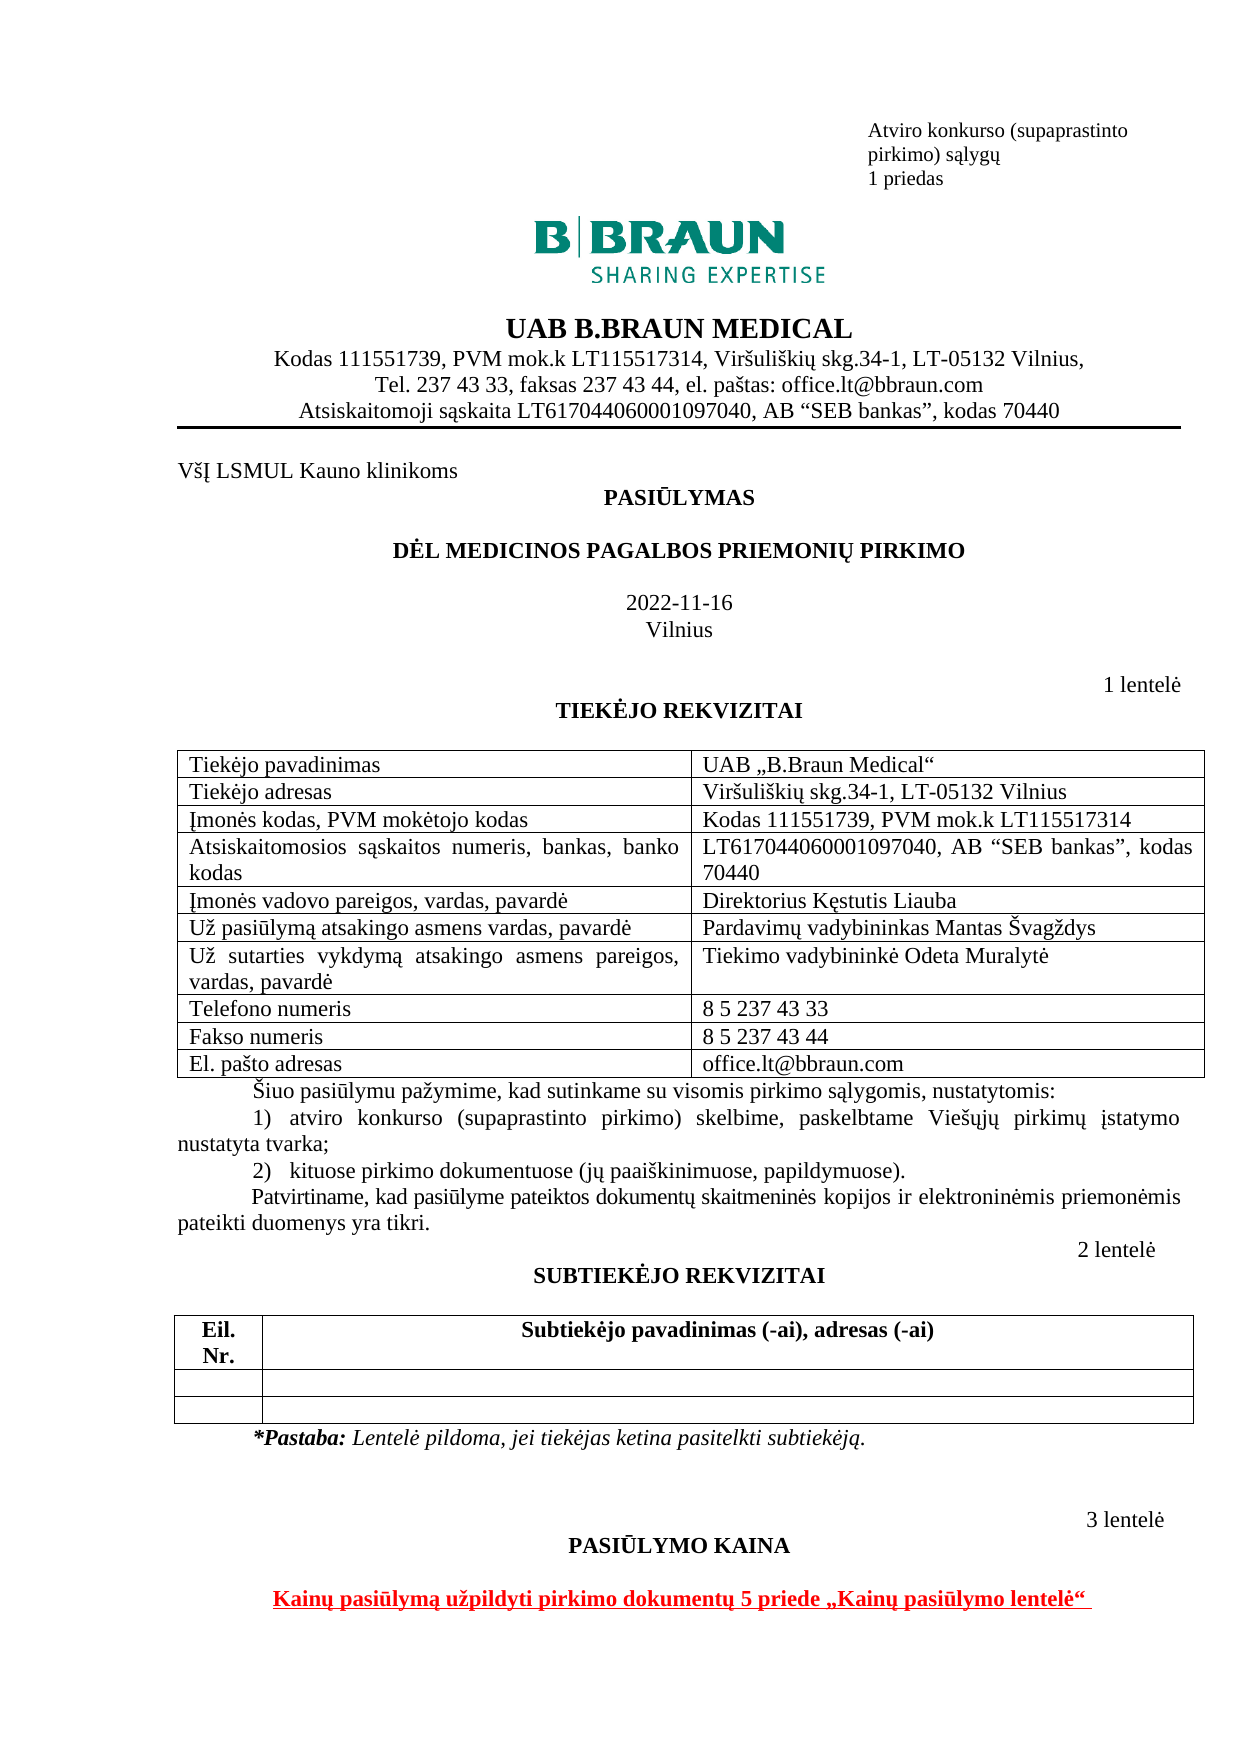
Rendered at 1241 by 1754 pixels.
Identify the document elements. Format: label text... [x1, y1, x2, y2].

table_header Atviro konkurso (supaprastinto pirkimo) sąlygų [856, 118, 1188, 166]
table_cell Už sutarties vykdymą atsakingo asmens pareigos, vardas, pavardė [178, 942, 691, 994]
subtitle UAB B.BRAUN MEDICAL [177, 311, 1181, 344]
text TIEKĖJO REKVIZITAI [177, 697, 1181, 723]
text 2022-11-16 [177, 589, 1181, 616]
table_header Subtiekėjo pavadinimas (-ai), adresas (-ai) [263, 1316, 1193, 1368]
table_cell 8 5 237 43 33 [692, 995, 1204, 1022]
table_cell Tiekėjo adresas [178, 778, 691, 805]
table_cell Įmonės vadovo pareigos, vardas, pavardė [178, 887, 691, 913]
table_cell [175, 1397, 262, 1423]
text SUBTIEKĖJO REKVIZITAI [177, 1262, 1181, 1288]
table_cell Direktorius Kęstutis Liauba [692, 887, 1204, 913]
text 2 lentelė [1077, 1236, 1181, 1262]
table_cell Tiekimo vadybininkė Odeta Muralytė [692, 942, 1204, 994]
text PASIŪLYMAS [177, 484, 1181, 510]
text Vilnius [177, 616, 1181, 642]
table_cell El. pašto adresas [178, 1050, 691, 1077]
table_cell Pardavimų vadybininkas Mantas Švagždys [692, 914, 1204, 941]
table_cell Telefono numeris [178, 995, 691, 1022]
table_cell Atsiskaitomosios sąskaitos numeris, bankas, banko kodas [178, 833, 691, 886]
text *Pastaba: Lentelė pildoma, jei tiekėjas ketina pasitelkti subtiekėją. [177, 1424, 1181, 1451]
table_cell [175, 1370, 262, 1396]
table_cell Už pasiūlymą atsakingo asmens vardas, pavardė [178, 914, 691, 941]
table_header Tiekėjo pavadinimas [178, 751, 691, 777]
text Atsiskaitomoji sąskaita LT617044060001097040, AB “SEB bankas”, kodas 70440 [177, 397, 1181, 426]
table_cell 8 5 237 43 44 [692, 1023, 1204, 1049]
text Tel. 237 43 33, faksas 237 43 44, el. paštas: office.lt@bbraun.com [177, 371, 1181, 397]
table_cell [263, 1397, 1193, 1423]
text 1 lentelė [177, 642, 1181, 697]
table_cell Viršuliškių skg.34-1, LT-05132 Vilnius [692, 778, 1204, 805]
text DĖL MEDICINOS PAGALBOS PRIEMONIŲ PIRKIMO [177, 537, 1181, 563]
table_header UAB „B.Braun Medical“ [692, 751, 1204, 777]
table_cell Įmonės kodas, PVM mokėtojo kodas [178, 806, 691, 832]
list atviro konkurso (supaprastinto pirkimo) skelbime, paskelbtame Viešųjų pirkimų įstatymo nustatyta tvarka; [177, 1104, 1181, 1157]
text Kainų pasiūlymą užpildyti pirkimo dokumentų 5 priede „Kainų pasiūlymo lentelė“ [177, 1585, 1181, 1611]
table_cell 1 priedas [856, 166, 1188, 190]
text Šiuo pasiūlymu pažymime, kad sutinkame su visomis pirkimo sąlygomis, nustatytomis: [177, 1078, 1181, 1104]
table_header Eil. Nr. [175, 1316, 262, 1368]
table_cell LT617044060001097040, AB “SEB bankas”, kodas 70440 [692, 833, 1204, 886]
text Kodas 111551739, PVM mok.k LT115517314, Viršuliškių skg.34-1, LT-05132 Vilnius, [177, 344, 1181, 371]
picture [533, 216, 825, 283]
table_cell Kodas 111551739, PVM mok.k LT115517314 [692, 806, 1204, 832]
table_cell [263, 1370, 1193, 1396]
table_cell office.lt@bbraun.com [692, 1050, 1204, 1077]
table_cell Fakso numeris [178, 1023, 691, 1049]
text 3 lentelė [177, 1506, 1181, 1532]
text Patvirtiname, kad pasiūlyme pateiktos dokumentų skaitmeninės kopijos ir elektroninėmis priemonėmis pateikti duomenys yra tikri. [177, 1183, 1181, 1236]
text PASIŪLYMO KAINA [177, 1532, 1181, 1558]
text VšĮ LSMUL Kauno klinikoms [177, 458, 1181, 484]
list kituose pirkimo dokumentuose (jų paaiškinimuose, papildymuose). [177, 1157, 1181, 1183]
